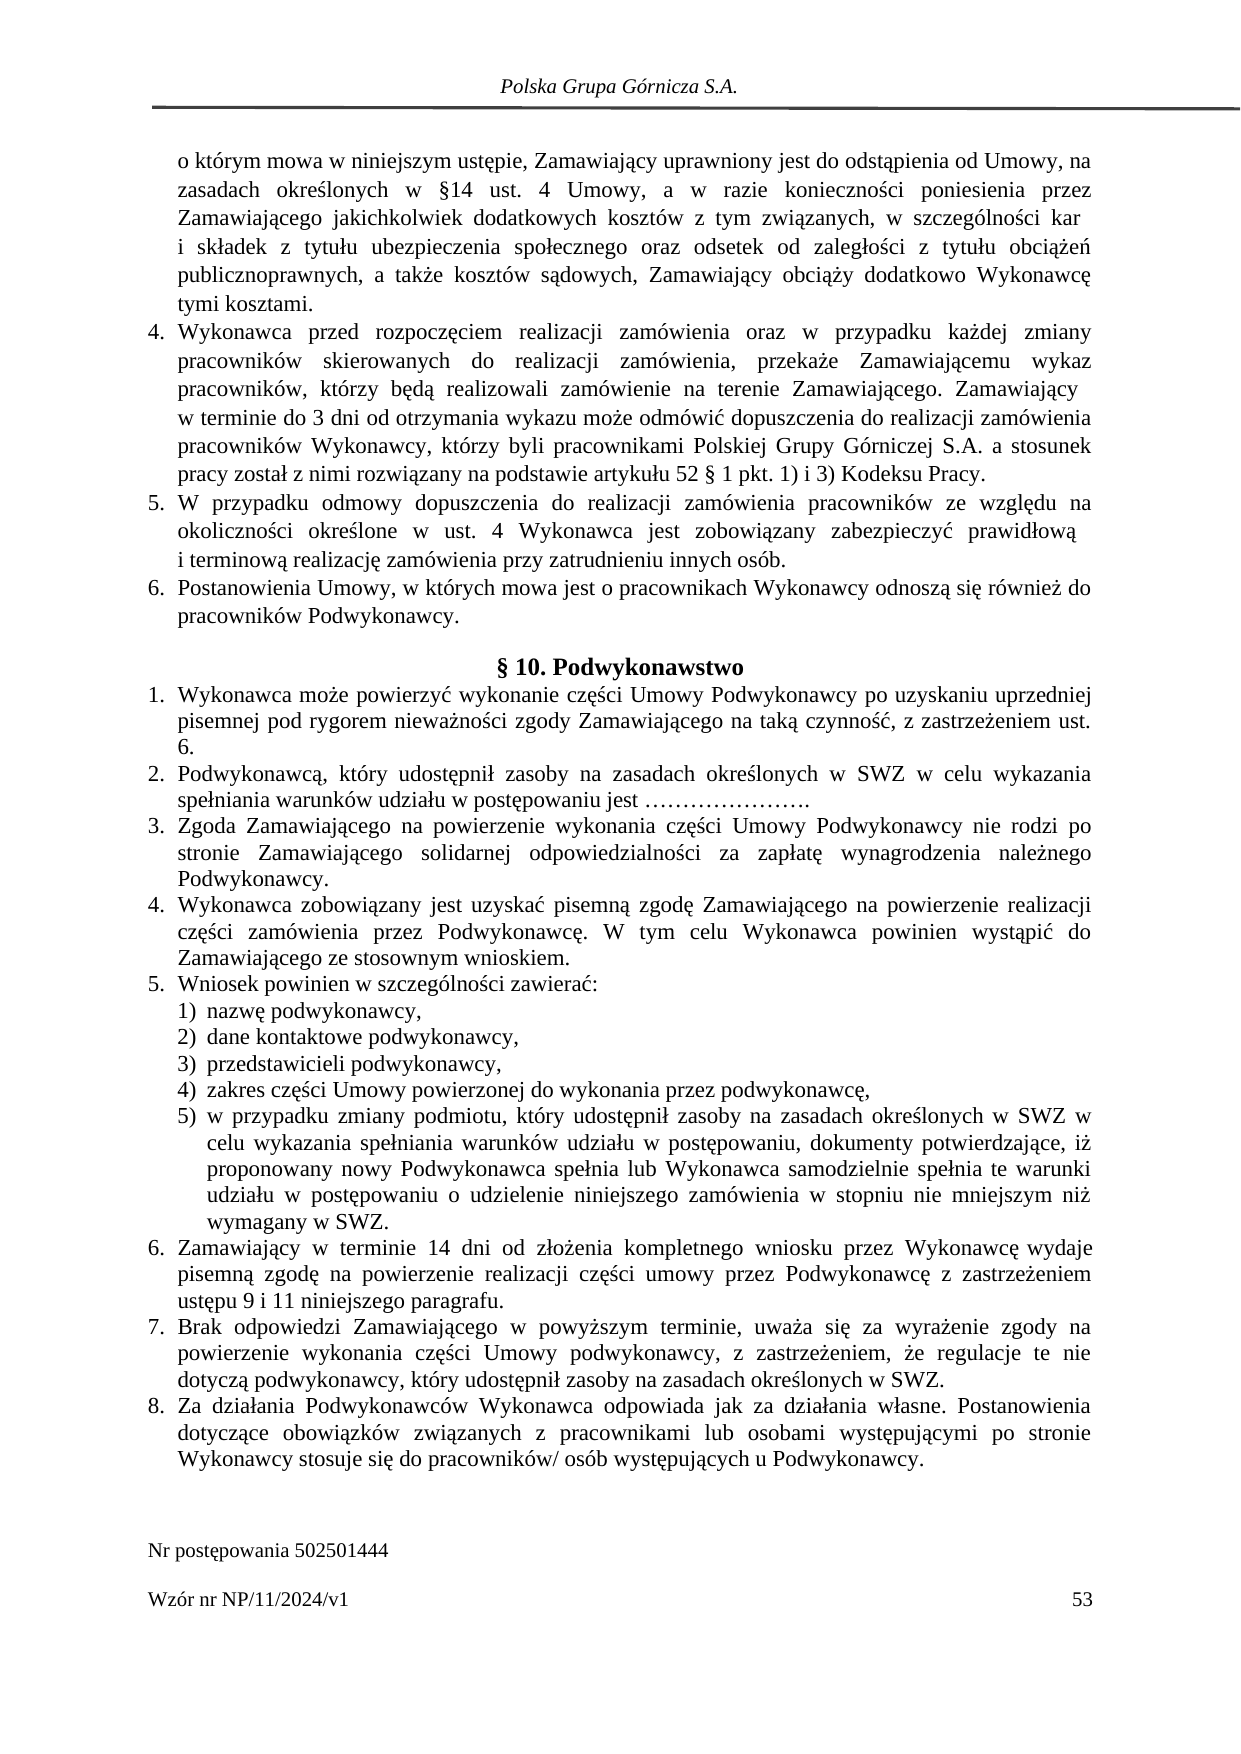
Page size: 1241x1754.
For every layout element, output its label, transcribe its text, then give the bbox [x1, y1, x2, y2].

list Postanowienia Umowy, w których mowa jest o pracownikach Wykonawcy odnoszą się również do pracowników Podwykonawcy. [148, 574, 1093, 629]
list zakres części Umowy powierzonej do wykonania przez podwykonawcę, [177, 1076, 1093, 1102]
list Wniosek powinien w szczególności zawierać: [148, 971, 1093, 997]
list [148, 148, 1093, 316]
list Zamawiający w terminie 14 dni od złożenia kompletnego wniosku przez Wykonawcę wydaje pisemną zgodę na powierzenie realizacji części umowy przez Podwykonawcę z zastrzeżeniem ustępu 9 i 11 niniejszego paragrafu. [148, 1234, 1093, 1313]
list Brak odpowiedzi Zamawiającego w powyższym terminie, uważa się za wyrażenie zgody na powierzenie wykonania części Umowy podwykonawcy, z zastrzeżeniem, że regulacje te nie dotyczą podwykonawcy, który udostępnił zasoby na zasadach określonych w SWZ. [148, 1313, 1093, 1392]
list dane kontaktowe podwykonawcy, [177, 1023, 1093, 1049]
list w przypadku zmiany podmiotu, który udostępnił zasoby na zasadach określonych w SWZ w celu wykazania spełniania warunków udziału w postępowaniu, dokumenty potwierdzające, iż proponowany nowy Podwykonawca spełnia lub Wykonawca samodzielnie spełnia te warunki udziału w postępowaniu o udzielenie niniejszego zamówienia w stopniu nie mniejszym niż wymagany w SWZ. [177, 1102, 1093, 1234]
list Wykonawca przed rozpoczęciem realizacji zamówienia oraz w przypadku każdej zmiany pracowników skierowanych do realizacji zamówienia, przekaże Zamawiającemu wykaz pracowników, którzy będą realizowali zamówienie na terenie Zamawiającego. Zamawiający w terminie do 3 dni od otrzymania wykazu może odmówić dopuszczenia do realizacji zamówienia pracowników Wykonawcy, którzy byli pracownikami Polskiej Grupy Górniczej S.A. a stosunek pracy został z nimi rozwiązany na podstawie artykułu 52 § 1 pkt. 1) i 3) Kodeksu Pracy. [148, 318, 1093, 487]
list Zgoda Zamawiającego na powierzenie wykonania części Umowy Podwykonawcy nie rodzi po stronie Zamawiającego solidarnej odpowiedzialności za zapłatę wynagrodzenia należnego Podwykonawcy. [148, 812, 1093, 891]
subtitle § 10. Podwykonawstwo [148, 652, 1093, 681]
list Wykonawca może powierzyć wykonanie części Umowy Podwykonawcy po uzyskaniu uprzedniej pisemnej pod rygorem nieważności zgody Zamawiającego na taką czynność, z zastrzeżeniem ust. 6. [148, 681, 1093, 760]
list Podwykonawcą, który udostępnił zasoby na zasadach określonych w SWZ w celu wykazania spełniania warunków udziału w postępowaniu jest …………………. [148, 760, 1093, 812]
list W przypadku odmowy dopuszczenia do realizacji zamówienia pracowników ze względu na okoliczności określone w ust. 4 Wykonawca jest zobowiązany zabezpieczyć prawidłową i terminową realizację zamówienia przy zatrudnieniu innych osób. [148, 489, 1093, 572]
list Za działania Podwykonawców Wykonawca odpowiada jak za działania własne. Postanowienia dotyczące obowiązków związanych z pracownikami lub osobami występującymi po stronie Wykonawcy stosuje się do pracowników/ osób występujących u Podwykonawcy. [148, 1392, 1093, 1471]
list nazwę podwykonawcy, [177, 997, 1093, 1023]
list Wykonawca zobowiązany jest uzyskać pisemną zgodę Zamawiającego na powierzenie realizacji części zamówienia przez Podwykonawcę. W tym celu Wykonawca powinien wystąpić do Zamawiającego ze stosownym wnioskiem. [148, 891, 1093, 971]
list przedstawicieli podwykonawcy, [177, 1049, 1093, 1076]
